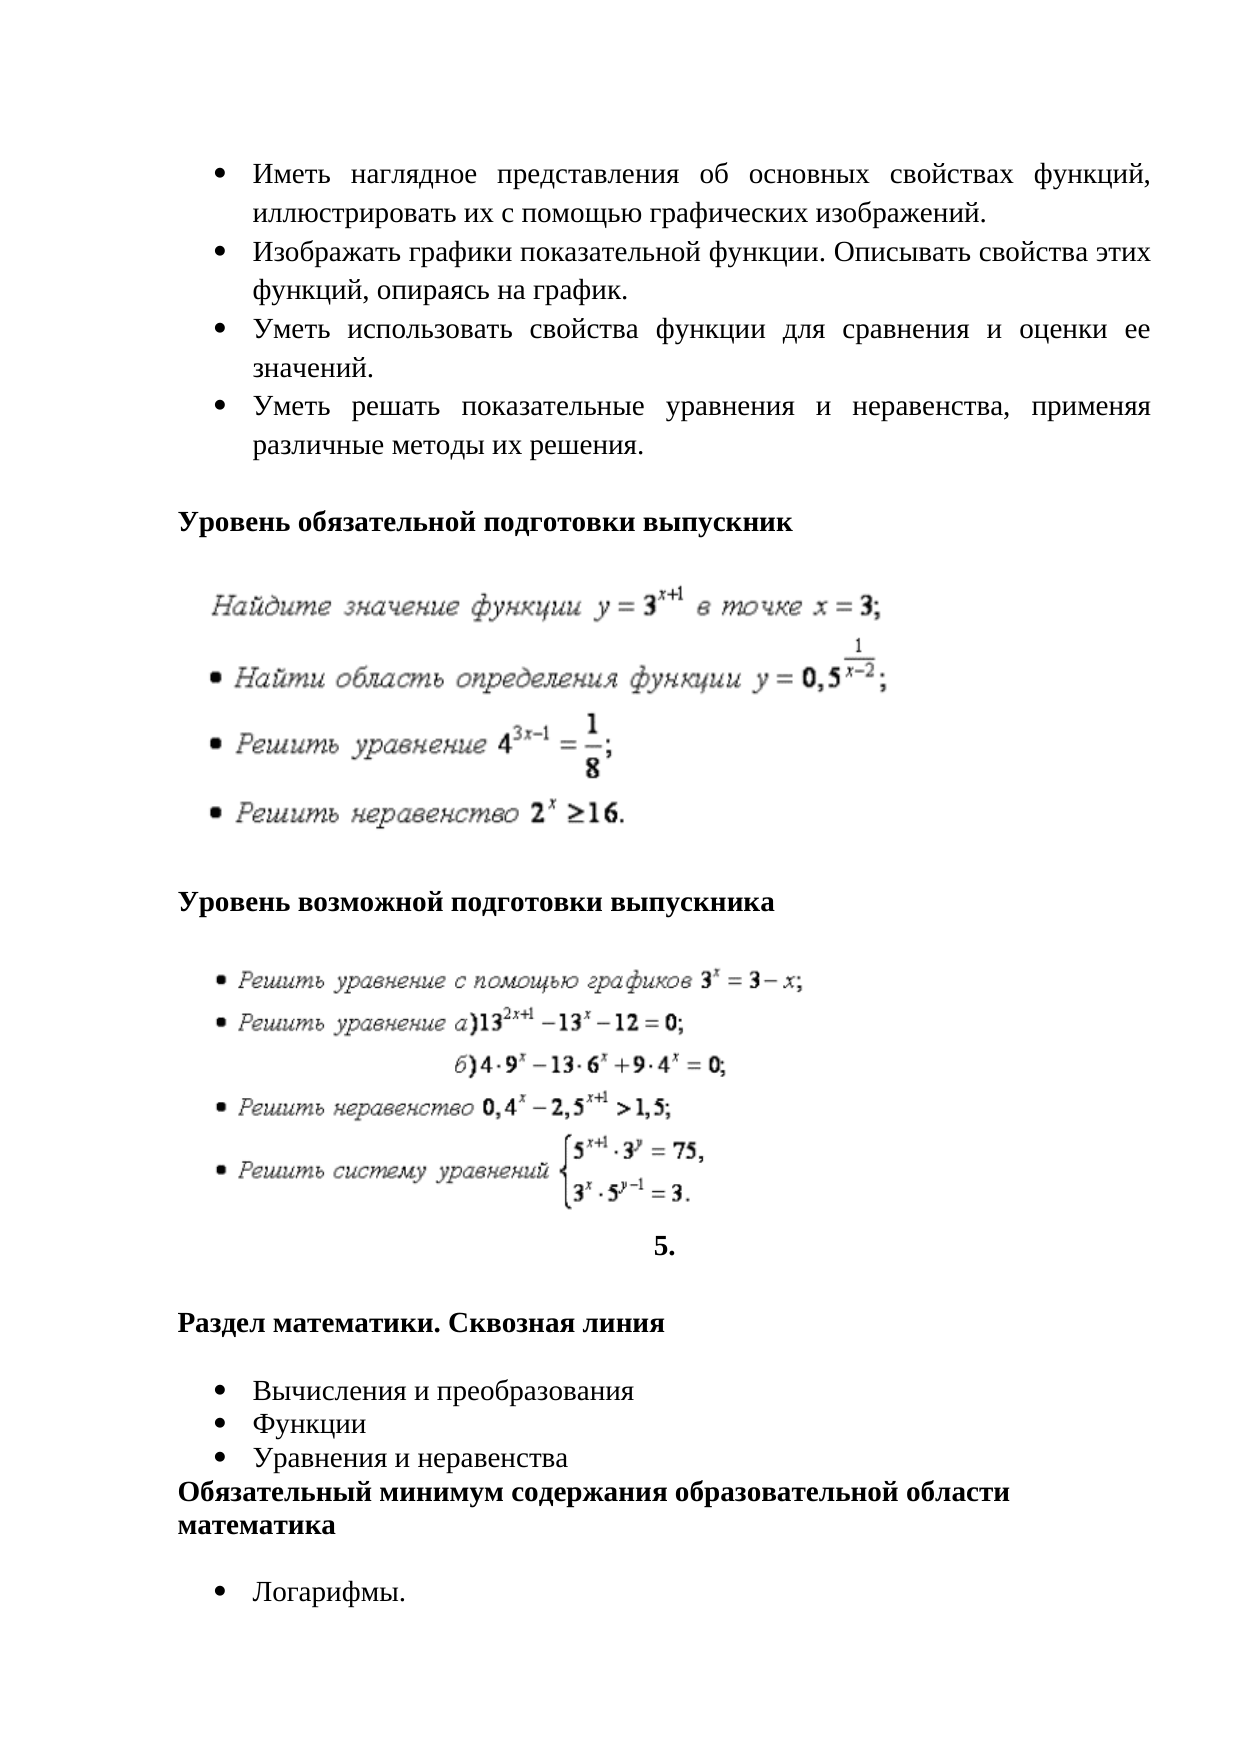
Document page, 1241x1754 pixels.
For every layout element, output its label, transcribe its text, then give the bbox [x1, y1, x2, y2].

list Иметь наглядное представления об основных свойствах функций, иллюстрировать их с помощью графических изображений. [215, 157, 1152, 229]
text 5. [177, 1228, 1152, 1262]
text Раздел математики. Сквозная линия [177, 1306, 1152, 1339]
list Вычисления и преобразования [215, 1373, 1152, 1406]
text Уровень возможной подготовки выпускника [177, 884, 1152, 917]
list Изображать графики показательной функции. Описывать свойства этих функций, опираясь на график. [215, 234, 1152, 306]
text Обязательный минимум содержания образовательной области математика [177, 1474, 1152, 1541]
list Уравнения и неравенства [215, 1440, 1152, 1474]
list Уметь решать показательные уравнения и неравенства, применяя различные методы их решения. [215, 388, 1152, 460]
picture [206, 581, 907, 835]
picture [213, 961, 813, 1218]
list Уметь использовать свойства функции для сравнения и оценки ее значений. [215, 311, 1152, 383]
list Логарифмы. [215, 1574, 1152, 1608]
list Функции [215, 1406, 1152, 1440]
text Уровень обязательной подготовки выпускник [177, 504, 1152, 537]
